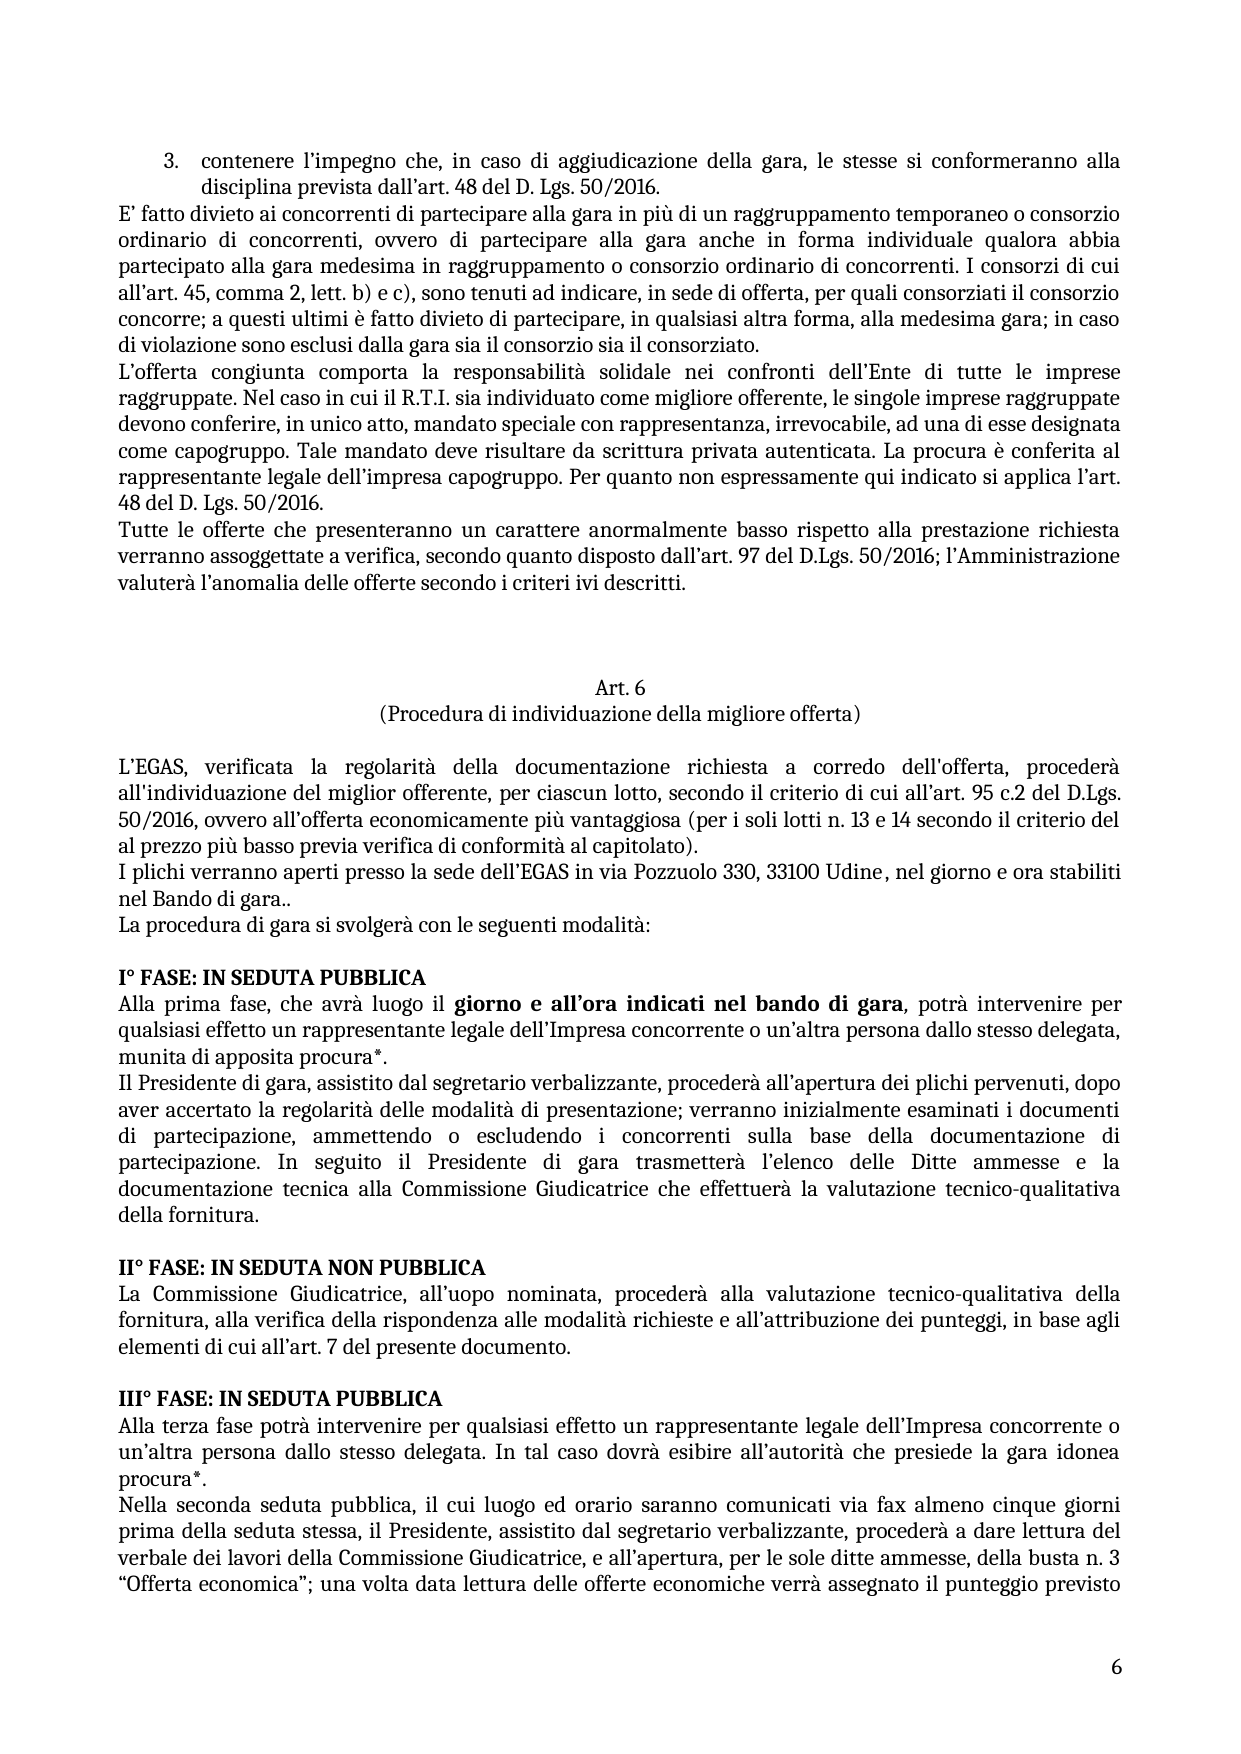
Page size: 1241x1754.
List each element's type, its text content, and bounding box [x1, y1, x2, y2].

text (Procedura di individuazione della migliore offerta) [118, 701, 1122, 727]
text Tutte le offerte che presenteranno un carattere anormalmente basso rispetto alla prestazione richiesta verranno assoggettate a verifica, secondo quanto disposto dall’art. 97 del D.Lgs. 50/2016; l’Amministrazione valuterà l’anomalia delle offerte secondo i criteri ivi descritti. [118, 517, 1122, 596]
text Il Presidente di gara, assistito dal segretario verbalizzante, procederà all’apertura dei plichi pervenuti, dopo aver accertato la regolarità delle modalità di presentazione; verranno inizialmente esaminati i documenti di partecipazione, ammettendo o escludendo i concorrenti sulla base della documentazione di partecipazione. In seguito il Presidente di gara trasmetterà l’elenco delle Ditte ammesse e la documentazione tecnica alla Commissione Giudicatrice che effettuerà la valutazione tecnico-qualitativa della fornitura. [118, 1070, 1122, 1228]
text Art. 6 [118, 675, 1122, 701]
text E’ fatto divieto ai concorrenti di partecipare alla gara in più di un raggruppamento temporaneo o consorzio ordinario di concorrenti, ovvero di partecipare alla gara anche in forma individuale qualora abbia partecipato alla gara medesima in raggruppamento o consorzio ordinario di concorrenti. I consorzi di cui all’art. 45, comma 2, lett. b) e c), sono tenuti ad indicare, in sede di offerta, per quali consorziati il consorzio concorre; a questi ultimi è fatto divieto di partecipare, in qualsiasi altra forma, alla medesima gara; in caso di violazione sono esclusi dalla gara sia il consorzio sia il consorziato. [118, 200, 1122, 358]
text I plichi verranno aperti presso la sede dell’EGAS in via Pozzuolo 330, 33100 Udine, nel giorno e ora stabiliti nel Bando di gara.. [118, 859, 1122, 912]
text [118, 1492, 1122, 1597]
text I° FASE: IN SEDUTA PUBBLICA [118, 964, 1122, 991]
text L’EGAS, verificata la regolarità della documentazione richiesta a corredo dell'offerta, procederà all'individuazione del miglior offerente, per ciascun lotto, secondo il criterio di cui all’art. 95 c.2 del D.Lgs. 50/2016, ovvero all’offerta economicamente più vantaggiosa (per i soli lotti n. 13 e 14 secondo il criterio del al prezzo più basso previa verifica di conformità al capitolato). [118, 754, 1122, 859]
text Alla prima fase, che avrà luogo il giorno e all’ora indicati nel bando di gara, potrà intervenire per qualsiasi effetto un rappresentante legale dell’Impresa concorrente o un’altra persona dallo stesso delegata, munita di apposita procura*. [118, 991, 1122, 1070]
text La procedura di gara si svolgerà con le seguenti modalità: [118, 912, 1122, 938]
text III° FASE: IN SEDUTA PUBBLICA [118, 1386, 1122, 1413]
text II° FASE: IN SEDUTA NON PUBBLICA [118, 1254, 1122, 1281]
text Alla terza fase potrà intervenire per qualsiasi effetto un rappresentante legale dell’Impresa concorrente o un’altra persona dallo stesso delegata. In tal caso dovrà esibire all’autorità che presiede la gara idonea procura*. [118, 1413, 1122, 1492]
text L’offerta congiunta comporta la responsabilità solidale nei confronti dell’Ente di tutte le imprese raggruppate. Nel caso in cui il R.T.I. sia individuato come migliore offerente, le singole imprese raggruppate devono conferire, in unico atto, mandato speciale con rappresentanza, irrevocabile, ad una di esse designata come capogruppo. Tale mandato deve risultare da scrittura privata autenticata. La procura è conferita al rappresentante legale dell’impresa capogruppo. Per quanto non espressamente qui indicato si applica l’art. 48 del D. Lgs. 50/2016. [118, 358, 1122, 517]
list contenere l’impegno che, in caso di aggiudicazione della gara, le stesse si conformeranno alla disciplina prevista dall’art. 48 del D. Lgs. 50/2016. [163, 148, 1122, 200]
text , all’uopo nominata, procederà alla valutazione tecnico-qualitativa della fornitura, alla verifica della rispondenza alle modalità richieste e all’attribuzione dei punteggi, in base agli elementi di cui all’art. 7 del presente documento. [118, 1281, 1122, 1360]
